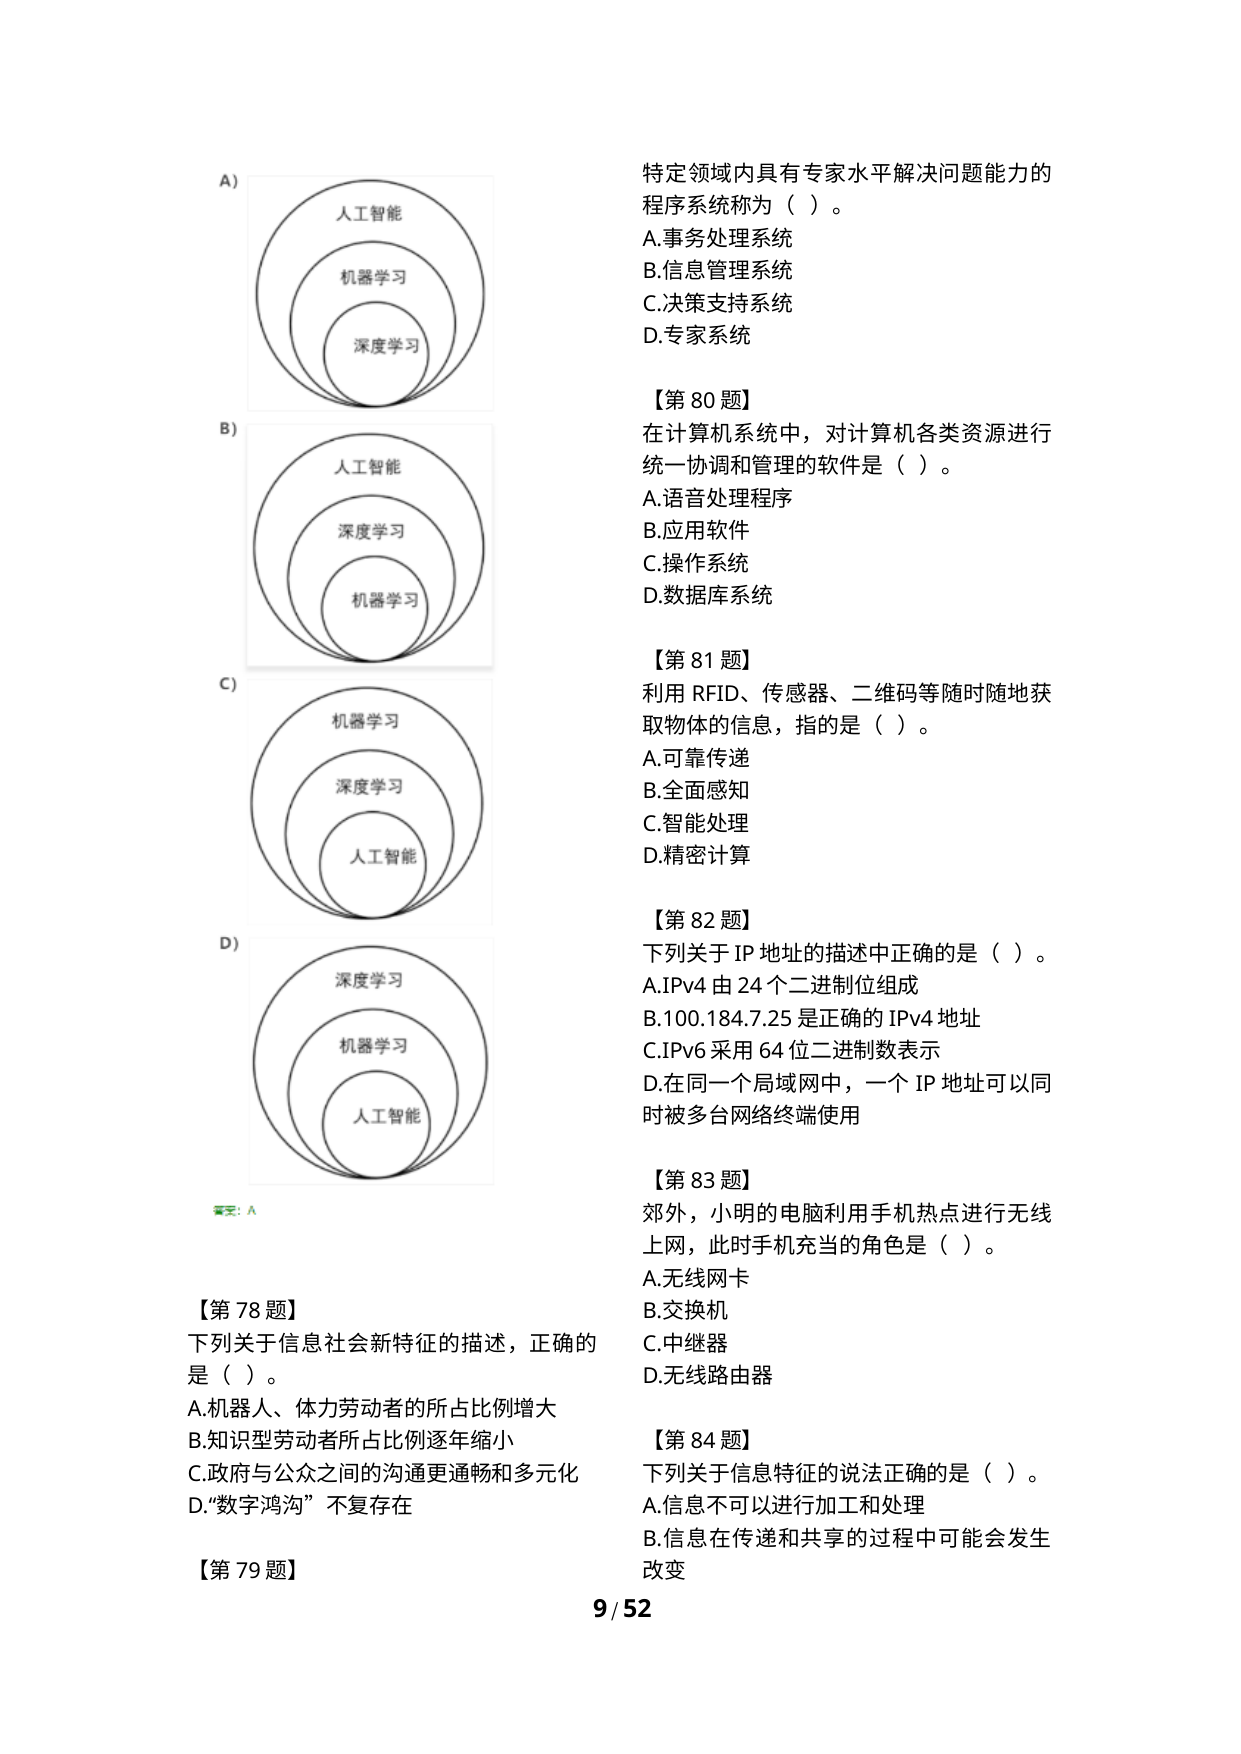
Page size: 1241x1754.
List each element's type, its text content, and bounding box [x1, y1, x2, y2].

text D.数据库系统 [642, 578, 1053, 611]
text B.应用软件 [642, 513, 1053, 546]
text 【第84题】 [642, 1423, 1053, 1456]
text 郊外，小明的电脑利用手机热点进行无线上网，此时手机充当的角色是（ ）。 [642, 1196, 1053, 1261]
text B.知识型劳动者所占比例逐年缩小 [187, 1423, 598, 1456]
text A.IPv4由24个二进制位组成 [642, 968, 1053, 1001]
text D.“数字鸿沟”不复存在 [187, 1488, 598, 1521]
picture [187, 155, 546, 1234]
text B.全面感知 [642, 773, 1053, 806]
text A.机器人、体力劳动者的所占比例增大 [187, 1391, 598, 1423]
text 【第81题】 [642, 643, 1053, 676]
text 【第82题】 [642, 903, 1053, 936]
text D.精密计算 [642, 838, 1053, 871]
text 在计算机系统中，对计算机各类资源进行统一协调和管理的软件是（ ）。 [642, 416, 1053, 481]
text 下列关于信息社会新特征的描述，正确的是（ ）。 [187, 1326, 598, 1391]
text A.语音处理程序 [642, 481, 1053, 513]
text C.决策支持系统 [642, 286, 1053, 318]
text 下列关于IP地址的描述中正确的是（ ）。 [642, 936, 1053, 968]
text D.在同一个局域网中，一个IP地址可以同时被多台网络终端使用 [642, 1066, 1053, 1131]
text B.交换机 [642, 1293, 1053, 1326]
text B.信息在传递和共享的过程中可能会发生改变 [642, 1521, 1053, 1586]
text A.无线网卡 [642, 1261, 1053, 1293]
text 【第83题】 [642, 1163, 1053, 1196]
text 【第78题】 [187, 1293, 598, 1326]
text 利用RFID、传感器、二维码等随时随地获取物体的信息，指的是（ ）。 [642, 676, 1053, 741]
text A.事务处理系统 [642, 221, 1053, 253]
text D.无线路由器 [642, 1358, 1053, 1391]
text 【第80题】 [642, 383, 1053, 416]
text 特定领域内具有专家水平解决问题能力的程序系统称为（ ）。 [642, 156, 1053, 221]
text A.可靠传递 [642, 741, 1053, 773]
text C.IPv6采用64位二进制数表示 [642, 1033, 1053, 1066]
text D.专家系统 [642, 318, 1053, 351]
text A.信息不可以进行加工和处理 [642, 1488, 1053, 1521]
text 下列关于信息特征的说法正确的是（ ）。 [642, 1456, 1053, 1488]
text C.中继器 [642, 1326, 1053, 1358]
text C.操作系统 [642, 546, 1053, 578]
text B.100.184.7.25是正确的IPv4地址 [642, 1001, 1053, 1033]
text 【第79题】 [187, 1553, 598, 1586]
text B.信息管理系统 [642, 253, 1053, 286]
text C.智能处理 [642, 806, 1053, 838]
text C.政府与公众之间的沟通更通畅和多元化 [187, 1456, 598, 1488]
